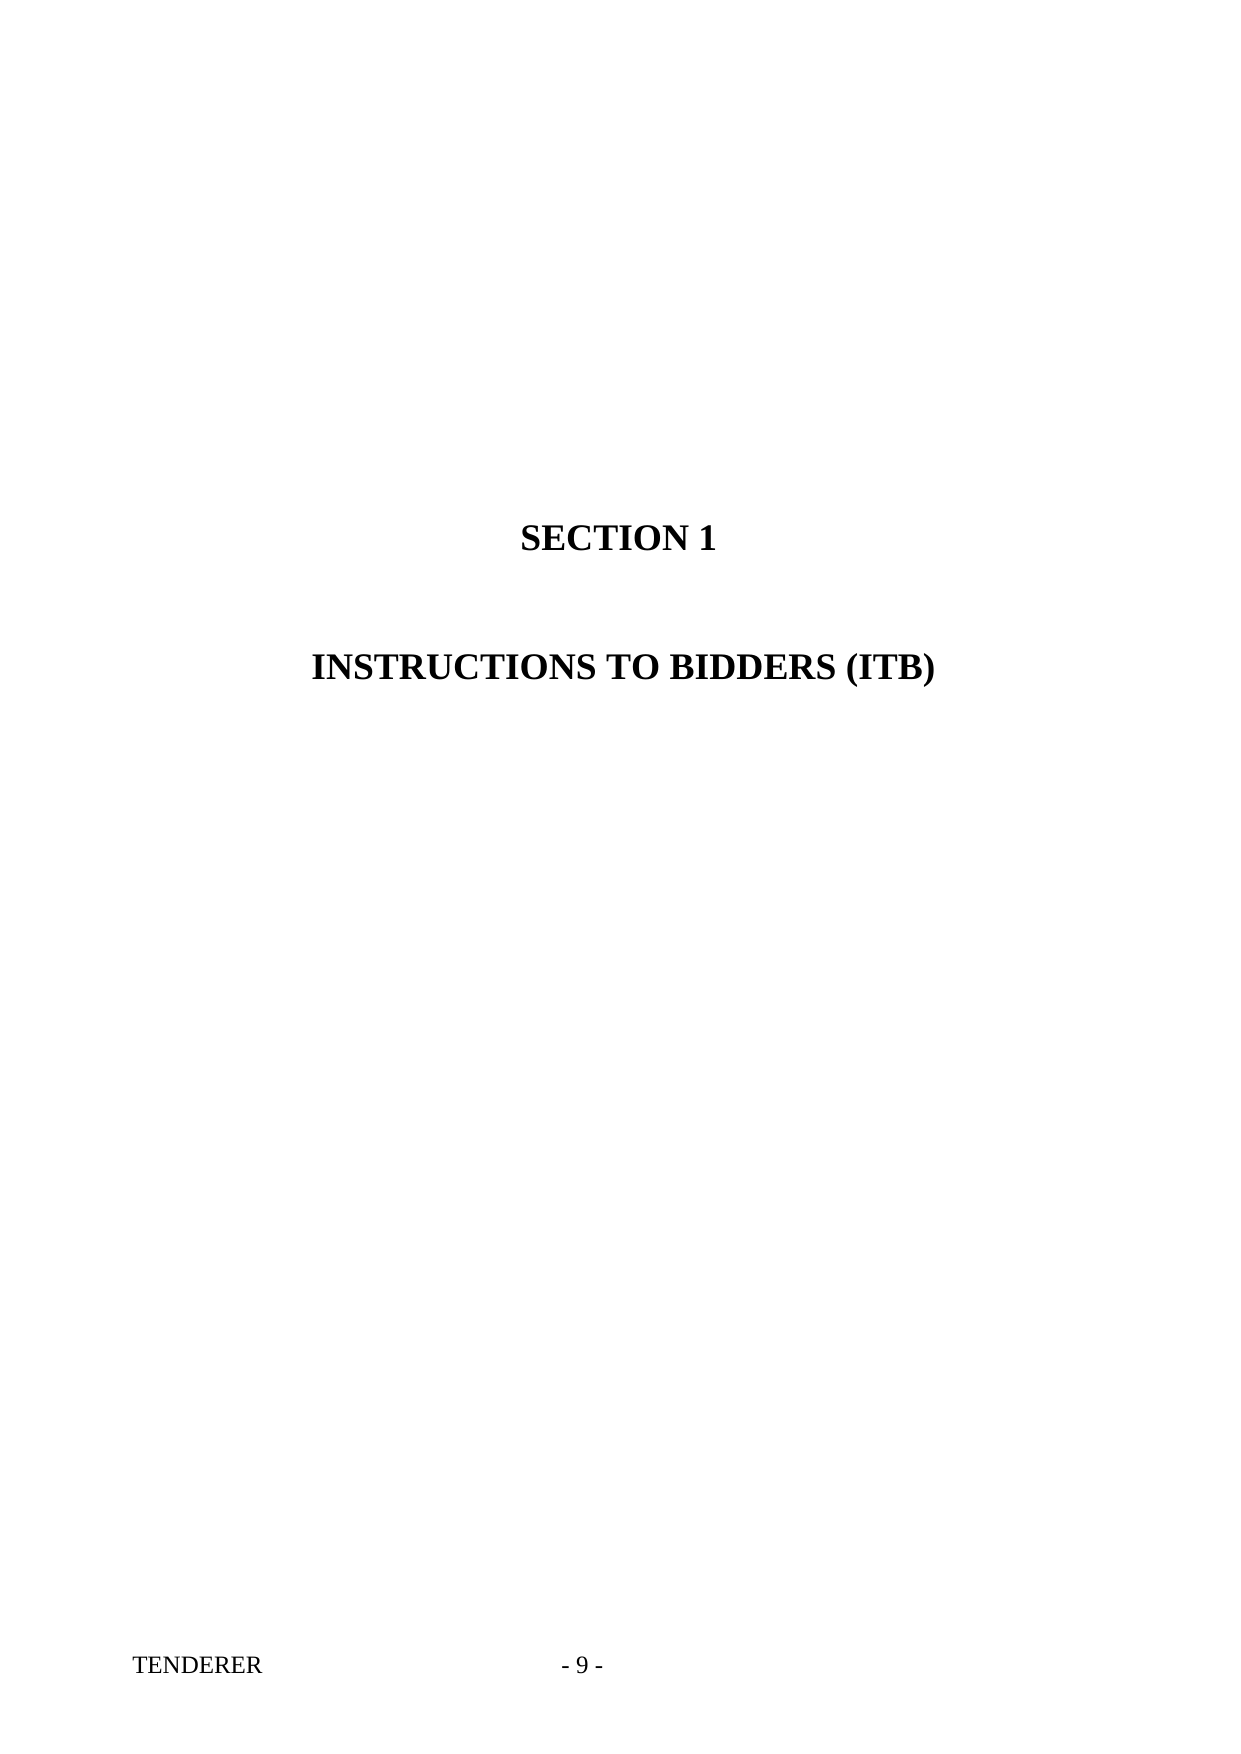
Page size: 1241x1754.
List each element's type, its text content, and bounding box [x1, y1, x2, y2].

subtitle SECTION 1 [132, 515, 1105, 558]
subtitle INSTRUCTIONS TO BIDDERS (ITB) [132, 644, 1105, 687]
